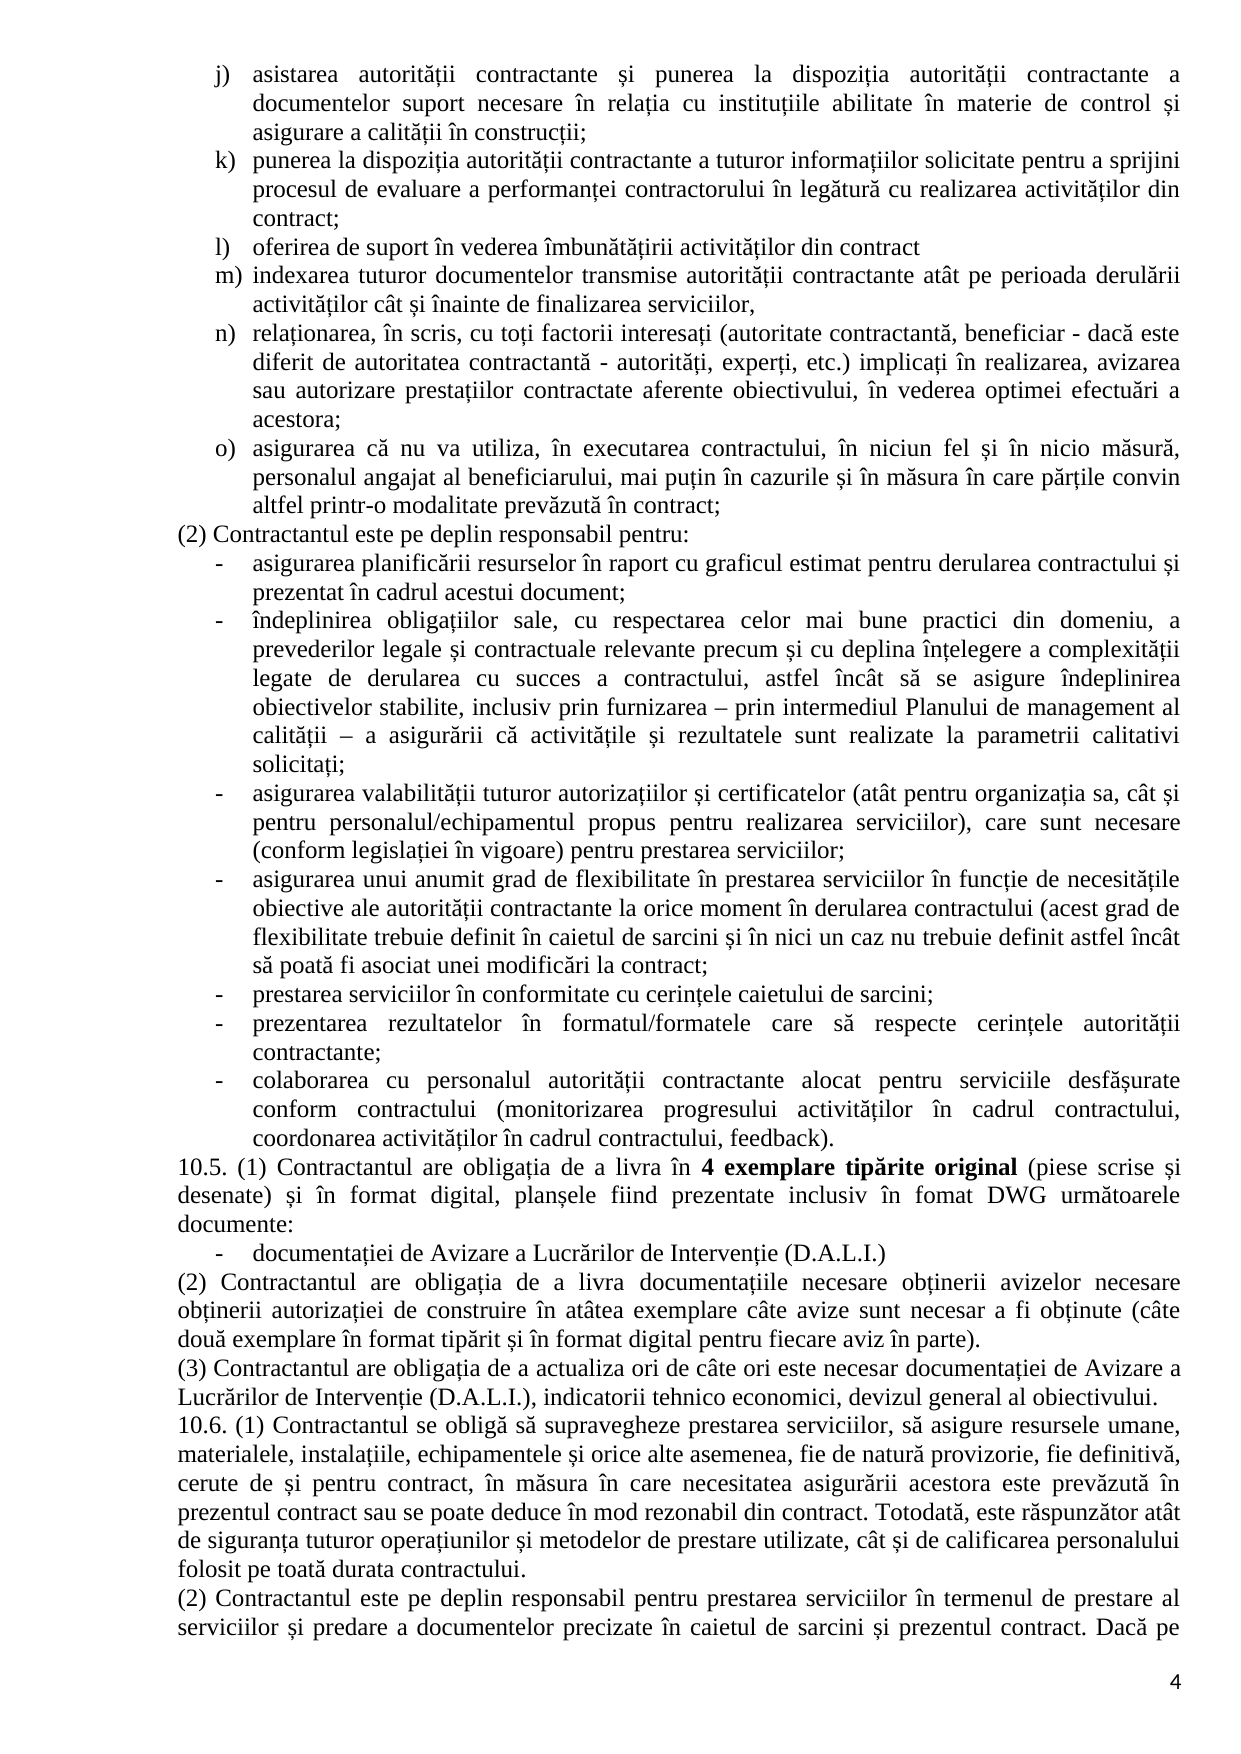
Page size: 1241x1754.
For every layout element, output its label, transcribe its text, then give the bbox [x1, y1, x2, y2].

list colaborarea cu personalul autorității contractante alocat pentru serviciile desfășurate conform contractului (monitorizarea progresului activităților în cadrul contractului, coordonarea activităților în cadrul contractului, feedback). [215, 1065, 1181, 1152]
list asistarea autorității contractante și punerea la dispoziția autorității contractante a documentelor suport necesare în relația cu instituțiile abilitate în materie de control și asigurare a calității în construcții; [215, 59, 1181, 145]
text 10.5. (1) Contractantul are obligația de a livra în 4 exemplare tipărite original (piese scrise și desenate) și în format digital, planșele fiind prezentate inclusiv în fomat DWG următoarele documente: [177, 1152, 1181, 1238]
list oferirea de suport în vederea îmbunătățirii activităților din contract [215, 232, 1181, 260]
text (2) Contractantul are obligația de a livra documentațiile necesare obținerii avizelor necesare obținerii autorizației de construire în atâtea exemplare câte avize sunt necesar a fi obținute (câte două exemplare în format tipărit și în format digital pentru fiecare aviz în parte). [177, 1267, 1181, 1353]
text 10.6. (1) Contractantul se obligă să supravegheze prestarea serviciilor, să asigure resursele umane, materialele, instalațiile, echipamentele și orice alte asemenea, fie de natură provizorie, fie definitivă, cerute de și pentru contract, în măsura în care necesitatea asigurării acestora este prevăzută în prezentul contract sau se poate deduce în mod rezonabil din contract. Totodată, este răspunzător atât de siguranța tuturor operațiunilor și metodelor de prestare utilizate, cât și de calificarea personalului folosit pe toată durata contractului. [177, 1410, 1181, 1583]
list prezentarea rezultatelor în formatul/formatele care să respecte cerințele autorității contractante; [215, 1008, 1181, 1065]
list prestarea serviciilor în conformitate cu cerințele caietului de sarcini; [215, 979, 1181, 1008]
list asigurarea că nu va utiliza, în executarea contractului, în niciun fel și în nicio măsură, personalul angajat al beneficiarului, mai puțin în cazurile și în măsura în care părțile convin altfel printr-o modalitate prevăzută în contract; [215, 433, 1181, 519]
list îndeplinirea obligațiilor sale, cu respectarea celor mai bune practici din domeniu, a prevederilor legale și contractuale relevante precum și cu deplina înțelegere a complexității legate de derularea cu succes a contractului, astfel încât să se asigure îndeplinirea obiectivelor stabilite, inclusiv prin furnizarea – prin intermediul Planului de management al calității – a asigurării că activitățile și rezultatele sunt realizate la parametrii calitativi solicitați; [215, 605, 1181, 778]
list documentației de Avizare a Lucrărilor de Intervenție (D.A.L.I.) [215, 1238, 1181, 1267]
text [177, 1583, 1181, 1640]
list asigurarea unui anumit grad de flexibilitate în prestarea serviciilor în funcție de necesitățile obiective ale autorității contractante la orice moment în derularea contractului (acest grad de flexibilitate trebuie definit în caietul de sarcini și în nici un caz nu trebuie definit astfel încât să poată fi asociat unei modificări la contract; [215, 864, 1181, 979]
text (2) Contractantul este pe deplin responsabil pentru: [177, 519, 1181, 548]
list asigurarea planificării resurselor în raport cu graficul estimat pentru derularea contractului și prezentat în cadrul acestui document; [215, 548, 1181, 605]
list indexarea tuturor documentelor transmise autorității contractante atât pe perioada derulării activităților cât și înainte de finalizarea serviciilor, [215, 260, 1181, 318]
list relaționarea, în scris, cu toți factorii interesați (autoritate contractantă, beneficiar - dacă este diferit de autoritatea contractantă - autorități, experți, etc.) implicați în realizarea, avizarea sau autorizare prestațiilor contractate aferente obiectivului, în vederea optimei efectuări a acestora; [215, 318, 1181, 433]
list asigurarea valabilității tuturor autorizațiilor și certificatelor (atât pentru organizația sa, cât și pentru personalul/echipamentul propus pentru realizarea serviciilor), care sunt necesare (conform legislației în vigoare) pentru prestarea serviciilor; [215, 778, 1181, 864]
text (3) Contractantul are obligația de a actualiza ori de câte ori este necesar documentației de Avizare a Lucrărilor de Intervenție (D.A.L.I.), indicatorii tehnico economici, devizul general al obiectivului. [177, 1353, 1181, 1410]
list punerea la dispoziția autorității contractante a tuturor informațiilor solicitate pentru a sprijini procesul de evaluare a performanței contractorului în legătură cu realizarea activităților din contract; [215, 145, 1181, 232]
